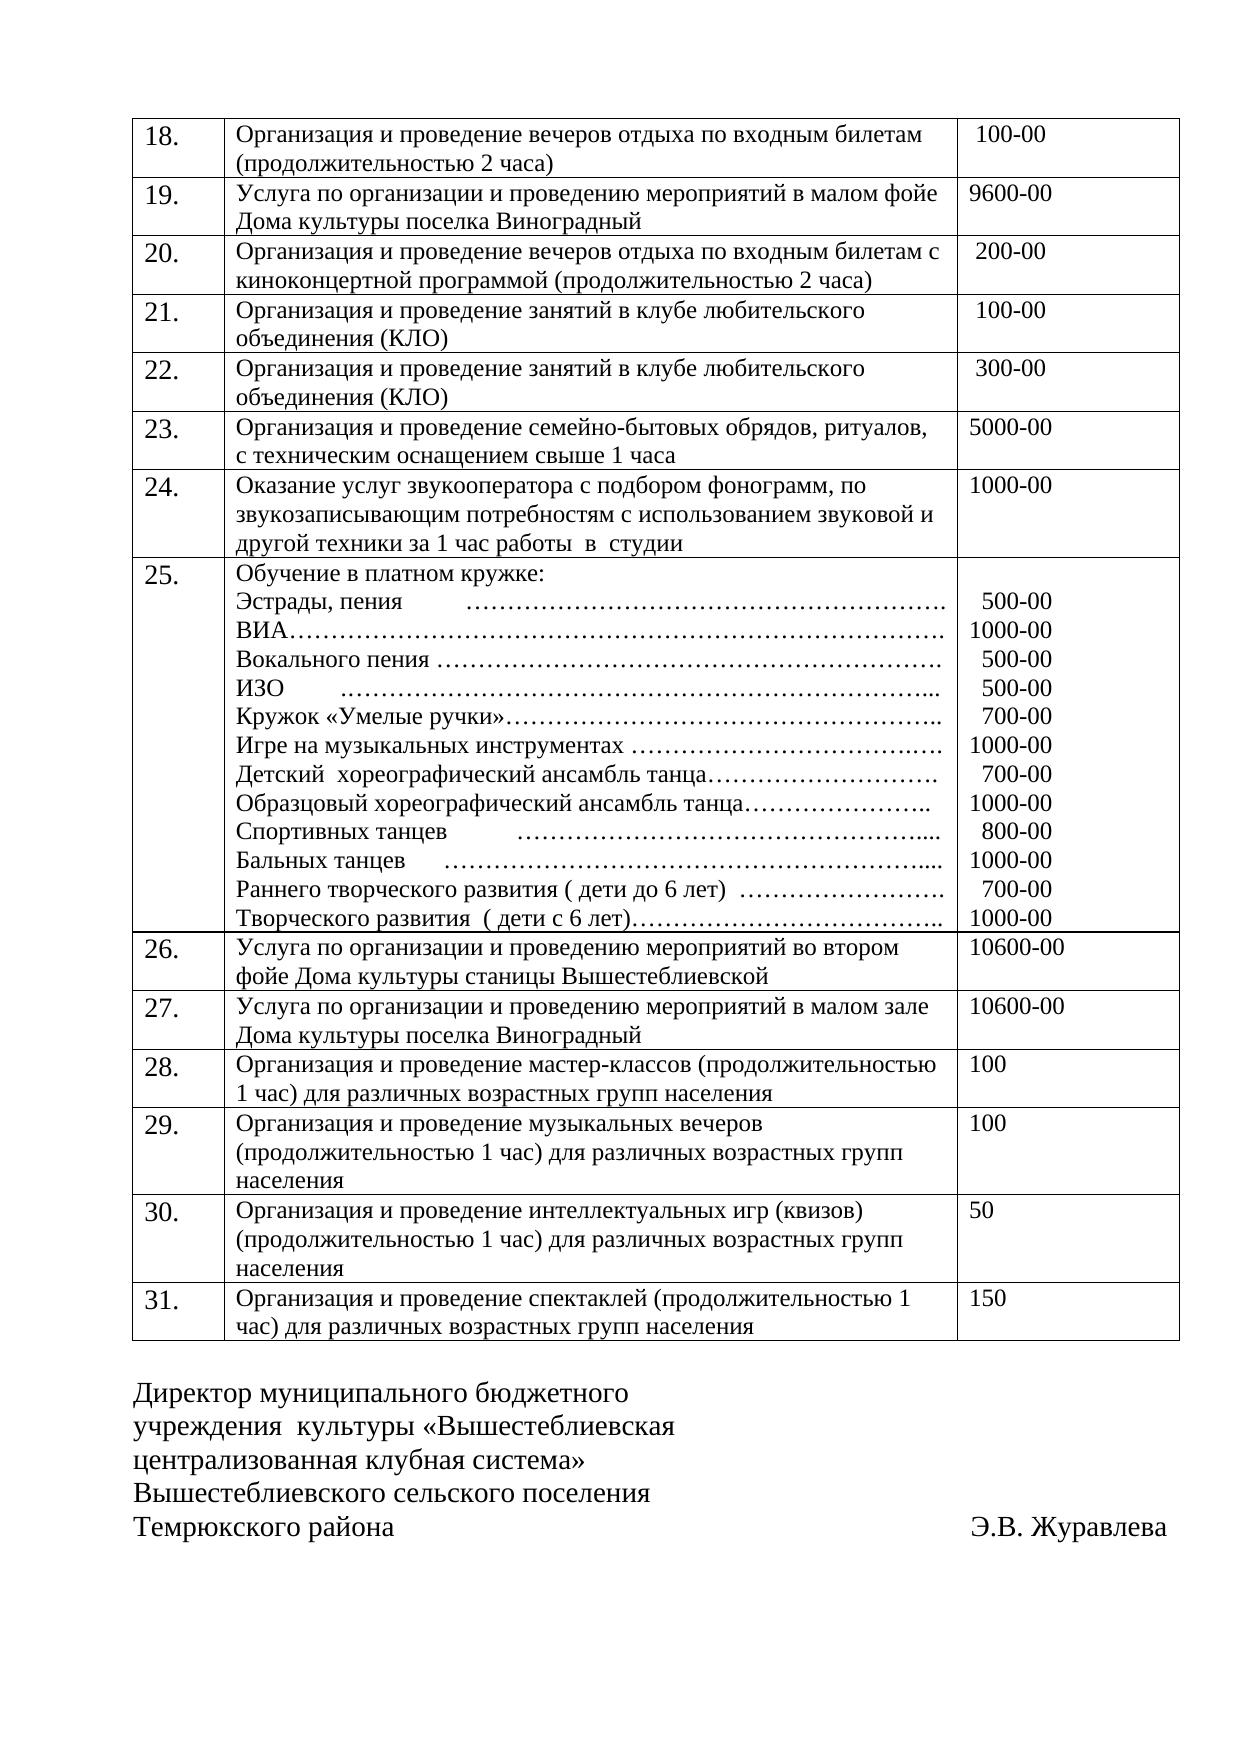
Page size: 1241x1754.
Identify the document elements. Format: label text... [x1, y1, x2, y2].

table_cell 30. [133, 1195, 224, 1282]
table_cell Организация и проведение музыкальных вечеров (продолжительностью 1 час) для различных возрастных групп населения [225, 1108, 957, 1194]
table_cell 21. [133, 295, 224, 352]
table_cell Организация и проведение интеллектуальных игр (квизов) (продолжительностью 1 час) для различных возрастных групп населения [225, 1195, 957, 1282]
table_cell 22. [133, 353, 224, 411]
table_cell 31. [133, 1283, 224, 1340]
table_cell 28. [133, 1050, 224, 1107]
table_cell 100 [958, 1108, 1179, 1194]
table_cell 100 [958, 1050, 1179, 1107]
table_cell 24. [133, 470, 224, 557]
table_cell 19. [133, 178, 224, 235]
table_cell 100-00 [958, 119, 1179, 177]
table_cell 500-00 1000-00 500-00 500-00 700-00 1000-00 700-00 1000-00 800-00 1000-00 700-00 1000-00 [958, 558, 1179, 931]
table_cell Организация и проведение занятий в клубе любительского объединения (КЛО) [225, 295, 957, 352]
text Директор муниципального бюджетного [133, 1375, 1181, 1408]
table_cell Услуга по организации и проведению мероприятий во втором фойе Дома культуры станицы Вышестеблиевской [225, 933, 957, 990]
table_cell 10600-00 [958, 991, 1179, 1048]
text централизованная клубная система» [133, 1442, 1181, 1475]
table_cell 9600-00 [958, 178, 1179, 235]
table_cell Организация и проведение вечеров отдыха по входным билетам с киноконцертной программой (продолжительностью 2 часа) [225, 236, 957, 294]
table_cell Оказание услуг звукооператора с подбором фонограмм, по звукозаписывающим потребностям с использованием звуковой и другой техники за 1 час работы в студии [225, 470, 957, 557]
text Вышестеблиевского сельского поселения [133, 1475, 1181, 1509]
table_cell 50 [958, 1195, 1179, 1282]
table_cell 29. [133, 1108, 224, 1194]
table_cell Организация и проведение вечеров отдыха по входным билетам (продолжительностью 2 часа) [225, 119, 957, 177]
table_cell 300-00 [958, 353, 1179, 411]
table_cell 1000-00 [958, 470, 1179, 557]
text Темрюкского района Э.В. Журавлева [133, 1509, 1181, 1542]
table_cell Услуга по организации и проведению мероприятий в малом фойе Дома культуры поселка Виноградный [225, 178, 957, 235]
table_cell 5000-00 [958, 412, 1179, 469]
table_cell 18. [133, 119, 224, 177]
table_cell 23. [133, 412, 224, 469]
table_cell Услуга по организации и проведению мероприятий в малом зале Дома культуры поселка Виноградный [225, 991, 957, 1048]
table_cell 26. [133, 933, 224, 990]
table_cell Организация и проведение спектаклей (продолжительностью 1 час) для различных возрастных групп населения [225, 1283, 957, 1340]
table_cell 20. [133, 236, 224, 294]
text учреждения культуры «Вышестеблиевская [133, 1408, 1181, 1442]
table_cell 200-00 [958, 236, 1179, 294]
table_cell Обучение в платном кружке: Эстрады, пения …………………………………………………. ВИА……………………………………………………………………. Вокального пения ……………………………………………………. ИЗО .……………………………………………………………... Кружок «Умелые ручки»…………………………………………….. Игре на музыкальных инструментах …………………………….…. Детский хореографический ансамбль танца………………………. Образцовый хореографический ансамбль танца………………….. Спортивных танцев ………………………………………….... Бальных танцев ………………………………………………….... Раннего творческого развития ( дети до 6 лет) ……………………. Творческого развития ( дети с 6 лет)……………………………….. [225, 558, 957, 931]
table_cell 150 [958, 1283, 1179, 1340]
table_cell 10600-00 [958, 933, 1179, 990]
table_cell Организация и проведение семейно-бытовых обрядов, ритуалов, с техническим оснащением свыше 1 часа [225, 412, 957, 469]
table_cell Организация и проведение мастер-классов (продолжительностью 1 час) для различных возрастных групп населения [225, 1050, 957, 1107]
table_cell 27. [133, 991, 224, 1048]
table_cell 100-00 [958, 295, 1179, 352]
table_cell Организация и проведение занятий в клубе любительского объединения (КЛО) [225, 353, 957, 411]
table_cell 25. [133, 558, 224, 931]
